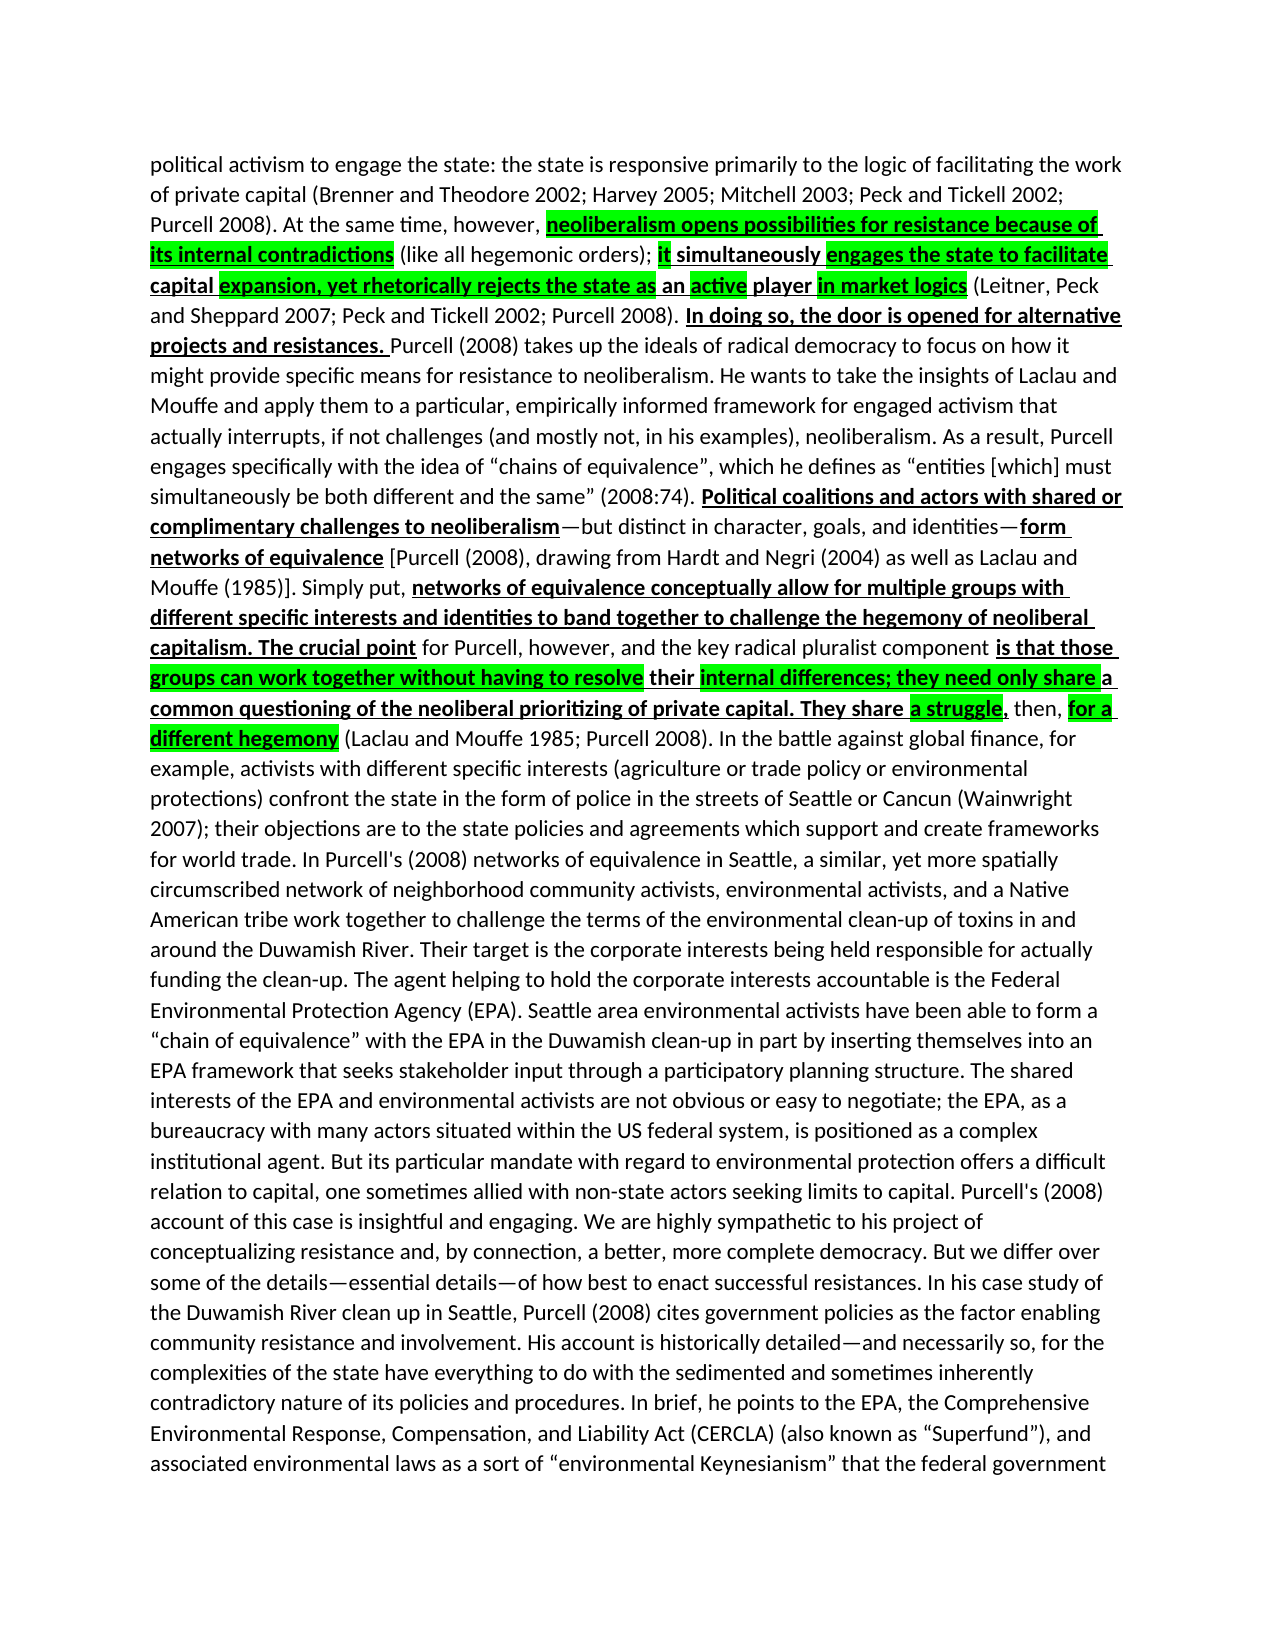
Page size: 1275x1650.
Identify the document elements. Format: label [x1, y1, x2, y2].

text [150, 150, 1125, 1477]
